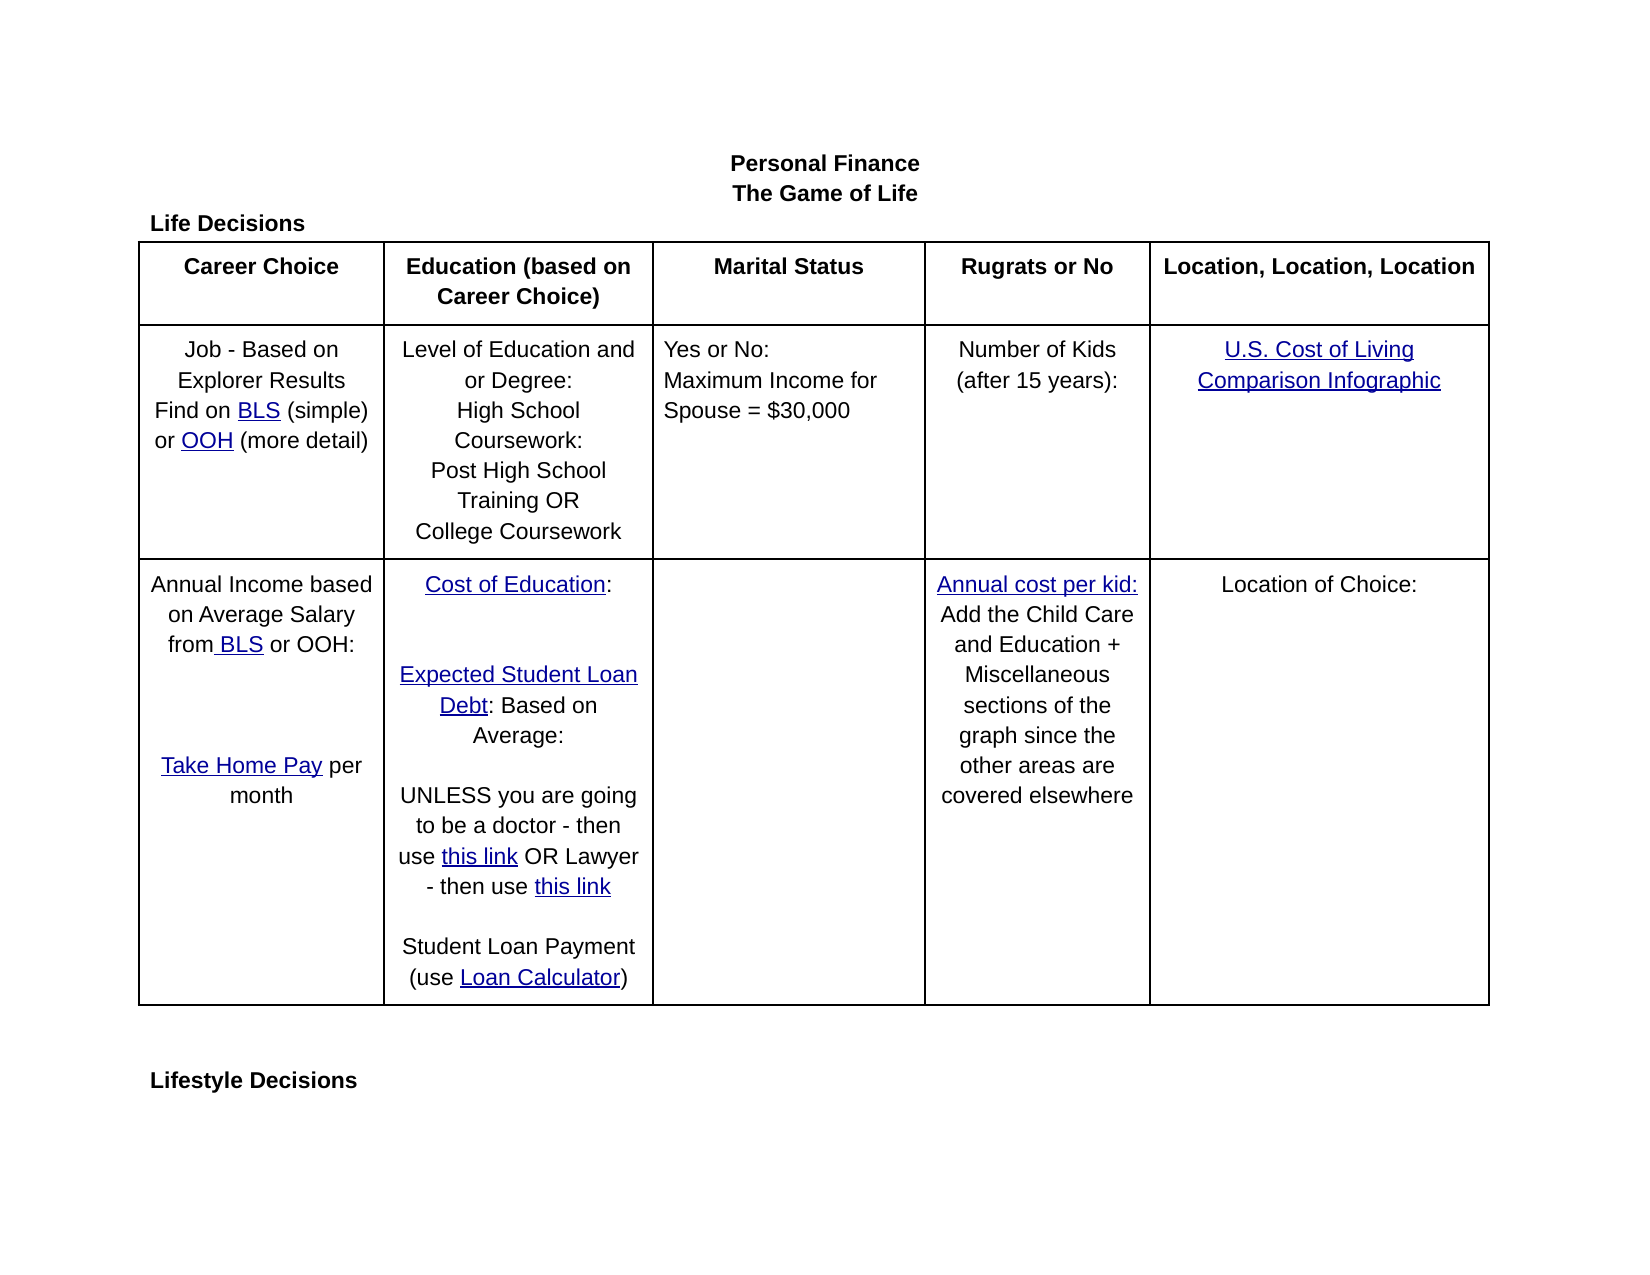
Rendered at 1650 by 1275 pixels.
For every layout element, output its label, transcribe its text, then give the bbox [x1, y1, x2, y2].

table_cell U.S. Cost of Living Comparison Infographic [1151, 326, 1488, 558]
table_header Location, Location, Location [1151, 243, 1488, 324]
table_cell Yes or No: Maximum Income for Spouse = $30,000 [654, 326, 924, 558]
table_cell Job - Based on Explorer Results Find on BLS (simple) or OOH (more detail) [140, 326, 383, 558]
table_cell Annual Income based on Average Salary from BLS or OOH: Take Home Pay per month [140, 560, 383, 1004]
table_cell Annual cost per kid: Add the Child Care and Education + Miscellaneous sections of the graph since the other areas are covered elsewhere [926, 560, 1149, 1004]
table_header Marital Status [654, 243, 924, 324]
text The Game of Life [150, 180, 1500, 207]
text Lifestyle Decisions [150, 1067, 1500, 1093]
table_cell Cost of Education: Expected Student Loan Debt: Based on Average: UNLESS you are going to be a doctor - then use this link OR Lawyer - then use this link Student Loan Payment (use Loan Calculator) [385, 560, 652, 1004]
table_cell Level of Education and or Degree: High School Coursework: Post High School Training OR College Coursework [385, 326, 652, 558]
text Personal Finance [150, 150, 1500, 176]
table_cell Location of Choice: [1151, 560, 1488, 1004]
table_header Rugrats or No [926, 243, 1149, 324]
table_header Education (based on Career Choice) [385, 243, 652, 324]
text Life Decisions [150, 210, 1500, 237]
table_cell Number of Kids (after 15 years): [926, 326, 1149, 558]
table_header Career Choice [140, 243, 383, 324]
table_cell [654, 560, 924, 1004]
